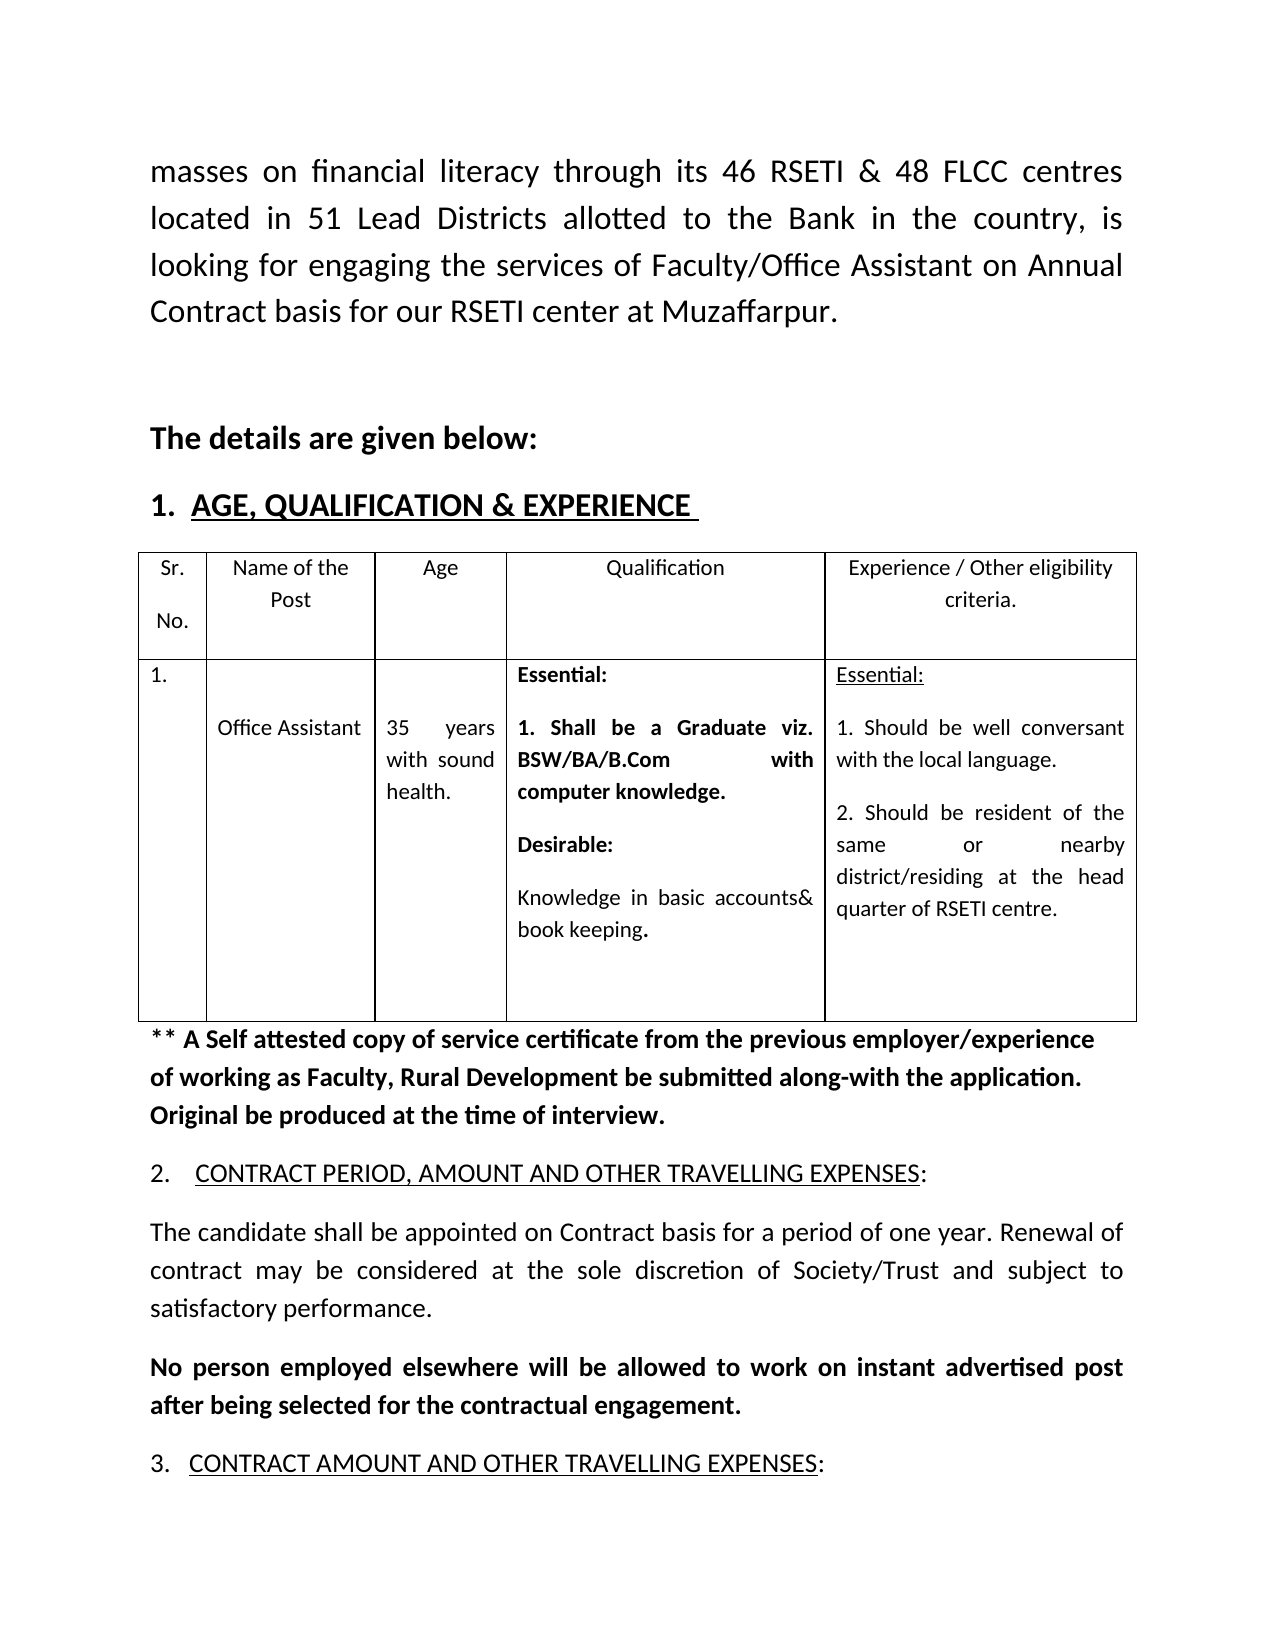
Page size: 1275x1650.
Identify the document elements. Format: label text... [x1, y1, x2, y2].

text 1. AGE, QUALIFICATION & EXPERIENCE [150, 484, 1125, 525]
table_cell Essential: 1. Shall be a Graduate viz. BSW/BA/B.Com with computer knowledge. Desirable: Knowledge in basic accounts& book keeping. [507, 660, 824, 1021]
table_header Experience / Other eligibility criteria. [826, 553, 1136, 659]
table_header Qualification [507, 553, 824, 659]
table_cell Essential: 1. Should be well conversant with the local language. 2. Should be resident of the same or nearby district/residing at the head quarter of RSETI centre. [826, 660, 1136, 1021]
table_header Name of the Post [207, 553, 374, 659]
table_cell Office Assistant [207, 660, 374, 1021]
text The candidate shall be appointed on Contract basis for a period of one year. Renewal of contract may be considered at the sole discretion of Society/Trust and subject to satisfactory performance. [150, 1215, 1125, 1324]
text No person employed elsewhere will be allowed to work on instant advertised post after being selected for the contractual engagement. [150, 1350, 1125, 1421]
table_cell 1. [139, 660, 206, 1021]
text 3. CONTRACT AMOUNT AND OTHER TRAVELLING EXPENSES: [150, 1447, 1125, 1480]
table_header Sr. No. [139, 553, 206, 659]
text The details are given below: [150, 417, 1125, 457]
table_cell 35 years with sound health. [376, 660, 506, 1021]
text 2. CONTRACT PERIOD, AMOUNT AND OTHER TRAVELLING EXPENSES: [150, 1157, 1125, 1190]
text ** A Self attested copy of service certificate from the previous employer/experience of working as Faculty, Rural Development be submitted along-with the application. Original be produced at the time of interview. [150, 1022, 1125, 1131]
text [150, 150, 1125, 331]
table_header Age [376, 553, 506, 659]
